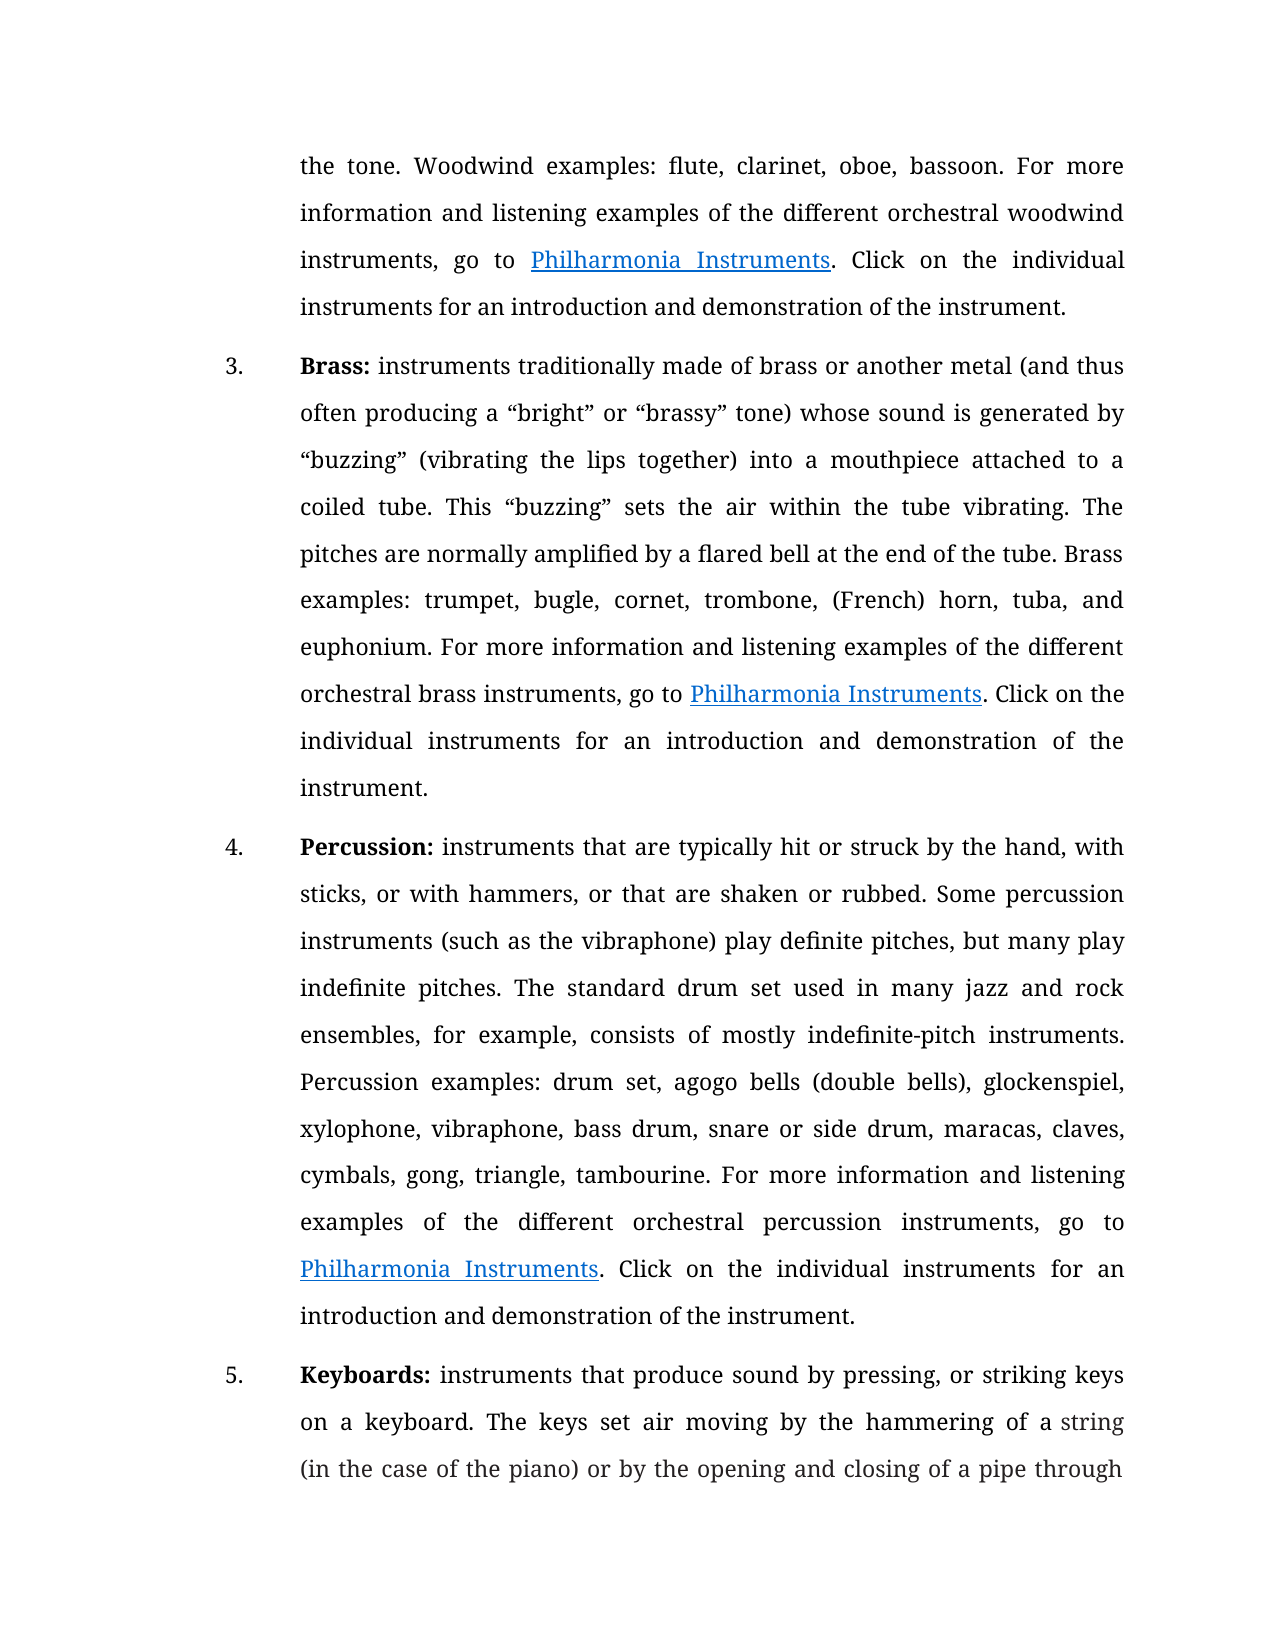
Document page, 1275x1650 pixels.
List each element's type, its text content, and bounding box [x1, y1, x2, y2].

list Percussion: instruments that are typically hit or struck by the hand, with sticks, or with hammers, or that are shaken or rubbed. Some percussion instruments (such as the vibraphone) play definite pitches, but many play indefinite pitches. The standard drum set used in many jazz and rock ensembles, for example, consists of mostly indefinite-pitch instruments. Percussion examples: drum set, agogo bells (double bells), glockenspiel, xylophone, vibraphone, bass drum, snare or side drum, maracas, claves, cymbals, gong, triangle, tambourine. For more information and listening examples of the different orchestral percussion instruments, go to Philharmonia Instruments. Click on the individual instruments for an introduction and demonstration of the instrument. [225, 831, 1125, 1331]
list Brass: instruments traditionally made of brass or another metal (and thus often producing a “bright” or “brassy” tone) whose sound is generated by “buzzing” (vibrating the lips together) into a mouthpiece attached to a coiled tube. This “buzzing” sets the air within the tube vibrating. The pitches are normally amplified by a flared bell at the end of the tube. Brass examples: trumpet, bugle, cornet, trombone, (French) horn, tuba, and euphonium. For more information and listening examples of the different orchestral brass instruments, go to Philharmonia Instruments. Click on the individual instruments for an introduction and demonstration of the instrument. [225, 350, 1125, 803]
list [225, 150, 1125, 322]
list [225, 1359, 1125, 1484]
